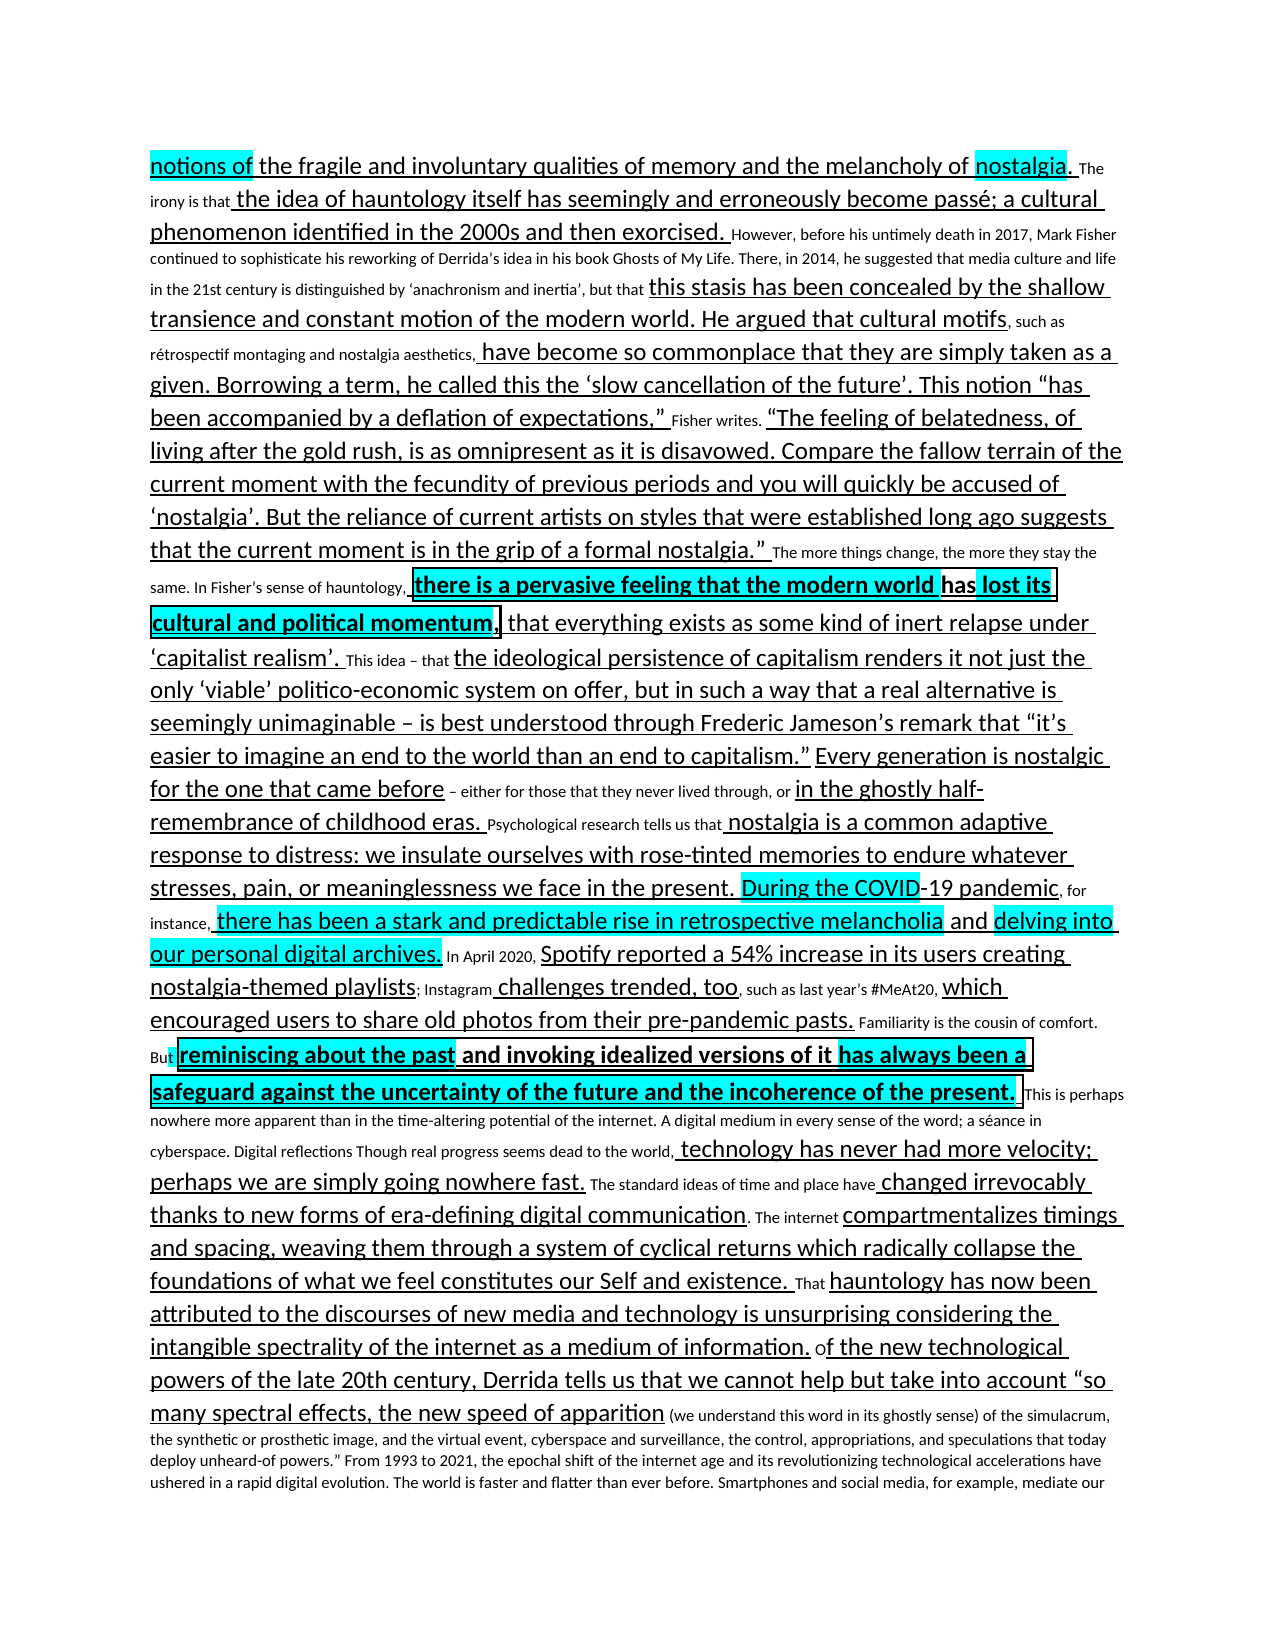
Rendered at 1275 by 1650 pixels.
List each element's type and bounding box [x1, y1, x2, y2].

text [150, 150, 1125, 1493]
